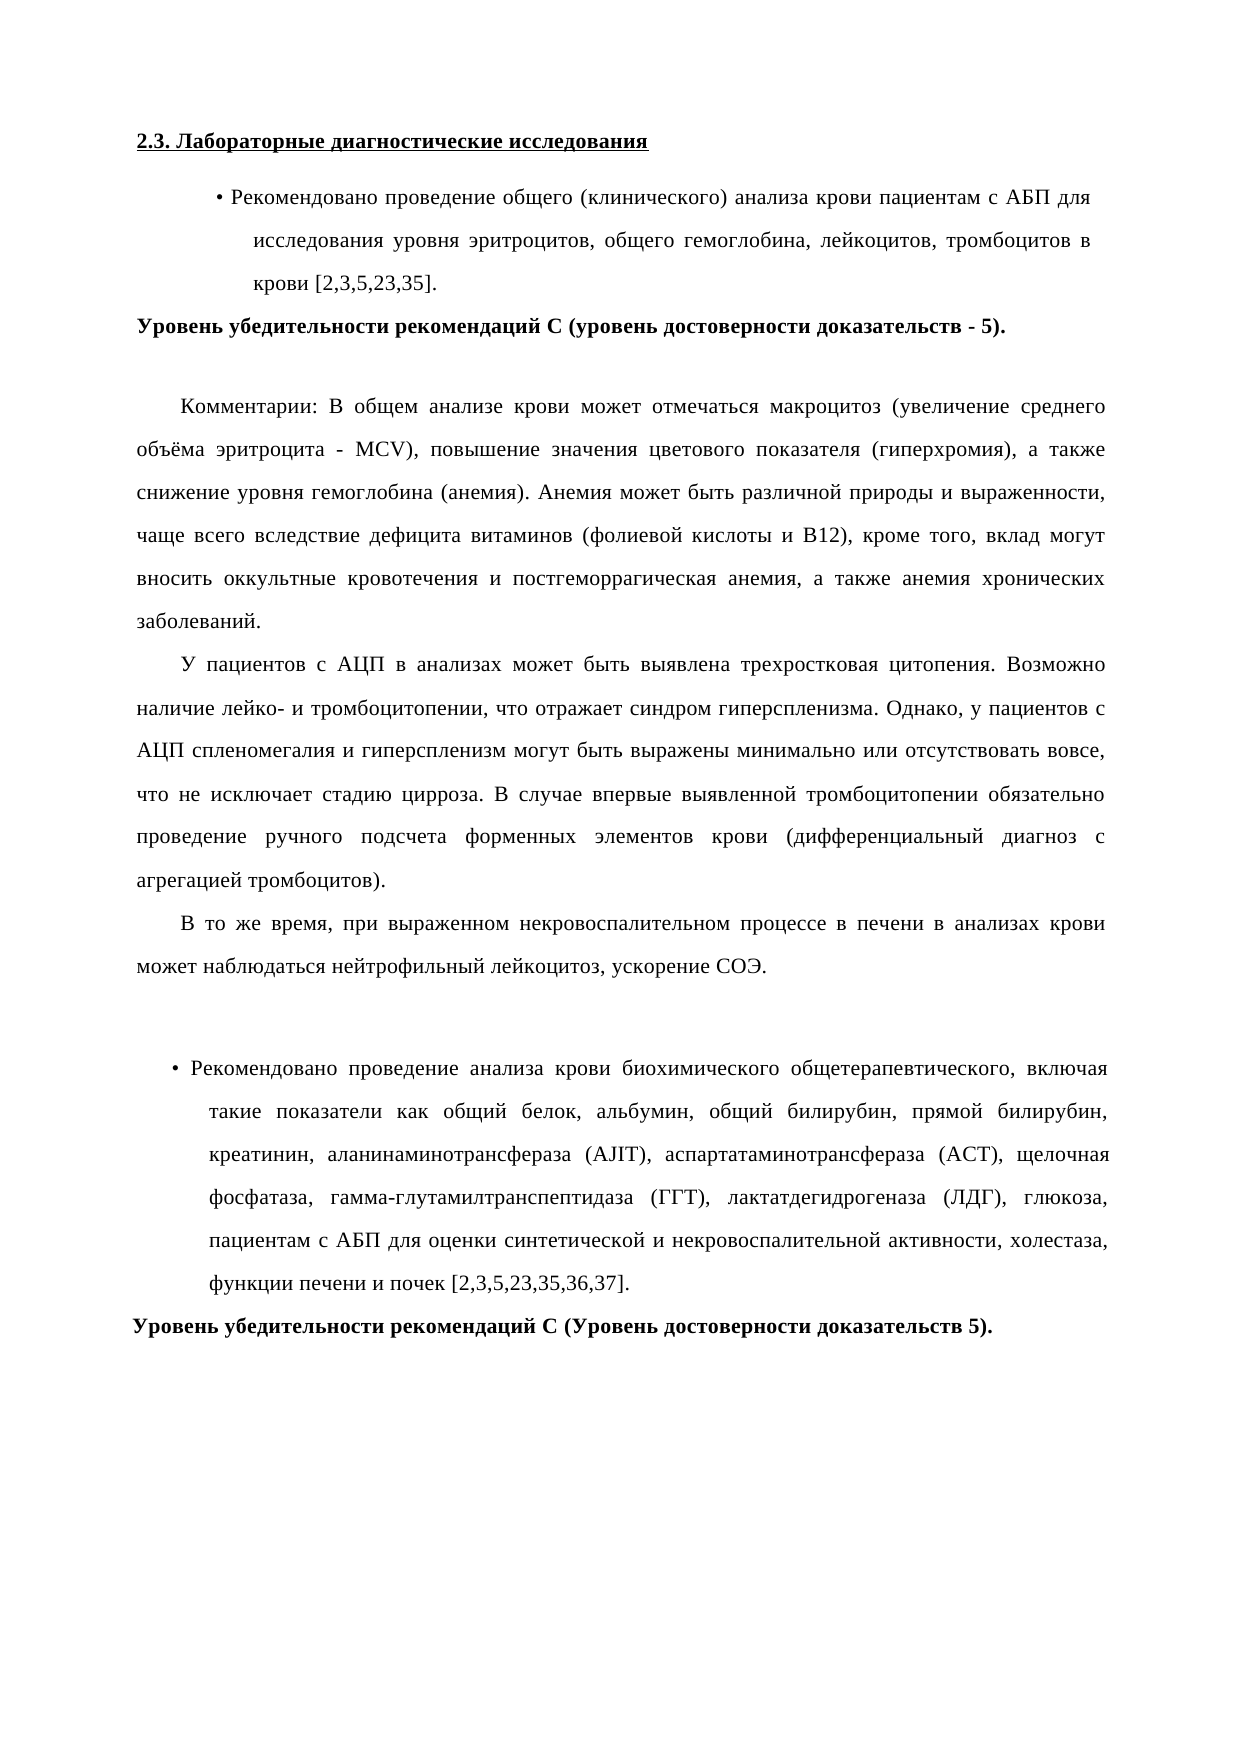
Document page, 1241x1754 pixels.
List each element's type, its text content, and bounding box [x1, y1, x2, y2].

text Уровень убедительности рекомендаций С (Уровень достоверности доказательств 5). [132, 1299, 1112, 1342]
text • Рекомендовано проведение анализа крови биохимического общетерапевтического, включая такие показатели как общий белок, альбумин, общий билирубин, прямой билирубин, креатинин, аланинаминотрансфераза (AJIT), аспартатаминотрансфераза (ACT), щелочная фосфатаза, гамма-глутамилтранспептидаза (ГГТ), лактатдегидрогеназа (ЛДГ), глюкоза, пациентам с АБП для оценки синтетической и некровоспалительной активности, холестаза, функции печени и почек [2,3,5,23,35,36,37]. [171, 1041, 1110, 1299]
text В то же время, при выраженном некровоспалительном процессе в печени в анализах крови может наблюдаться нейтрофильный лейкоцитоз, ускорение СОЭ. [136, 896, 1107, 983]
text Комментарии: В общем анализе крови может отмечаться макроцитоз (увеличение среднего объёма эритроцита - MCV), повышение значения цветового показателя (гиперхромия), а также снижение уровня гемоглобина (анемия). Анемия может быть различной природы и выраженности, чаще всего вследствие дефицита витаминов (фолиевой кислоты и В12), кроме того, вклад могут вносить оккультные кровотечения и постгеморрагическая анемия, а также анемия хронических заболеваний. [136, 379, 1107, 637]
text 2.3. Лабораторные диагностические исследования [136, 131, 1109, 153]
text • Рекомендовано проведение общего (клинического) анализа крови пациентам с АБП для исследования уровня эритроцитов, общего гемоглобина, лейкоцитов, тромбоцитов в крови [2,3,5,23,35]. [216, 170, 1093, 299]
text Уровень убедительности рекомендаций С (уровень достоверности доказательств - 5). [136, 299, 1109, 342]
text У пациентов с АЦП в анализах может быть выявлена трехростковая цитопения. Возможно наличие лейко- и тромбоцитопении, что отражает синдром гиперспленизма. Однако, у пациентов с АЦП спленомегалия и гиперспленизм могут быть выражены минимально или отсутствовать вовсе, что не исключает стадию цирроза. В случае впервые выявленной тромбоцитопении обязательно проведение ручного подсчета форменных элементов крови (дифференциальный диагноз с агрегацией тромбоцитов). [136, 637, 1107, 896]
